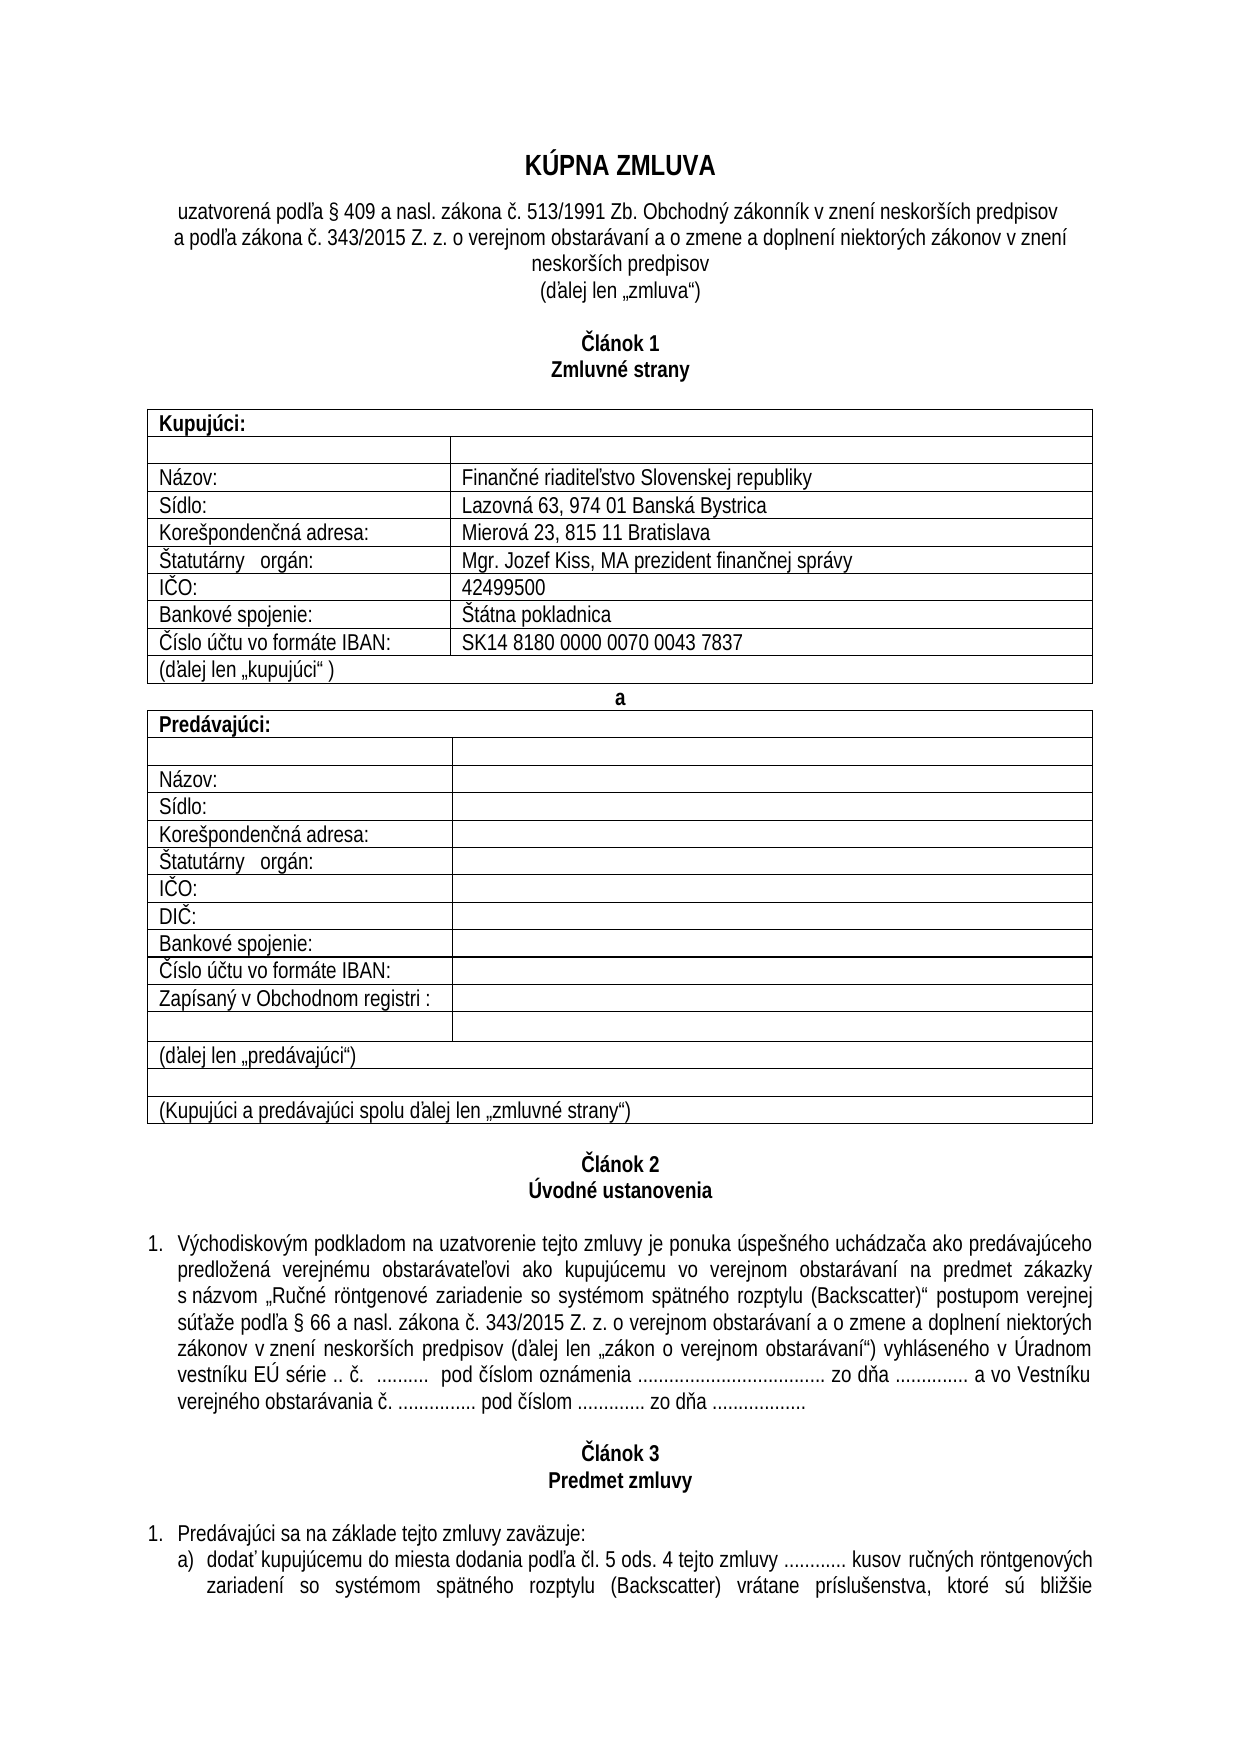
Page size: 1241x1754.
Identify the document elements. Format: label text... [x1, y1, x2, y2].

table_cell Štatutárny orgán: [148, 547, 450, 573]
table_cell (Kupujúci a predávajúci spolu ďalej len „zmluvné strany“) [148, 1097, 1092, 1123]
text KÚPNA ZMLUVA [148, 148, 1093, 181]
text Článok 3 [148, 1440, 1093, 1467]
text a [148, 684, 1093, 710]
table_header Predávajúci: [148, 711, 1092, 737]
table_cell [453, 1012, 1092, 1041]
table_cell Číslo účtu vo formáte IBAN: [148, 629, 450, 655]
table_cell Sídlo: [148, 793, 452, 819]
table_cell [148, 437, 450, 463]
table_cell Mgr. Jozef Kiss, MA prezident finančnej správy [451, 547, 1092, 573]
table_cell [453, 793, 1092, 819]
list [177, 1546, 1093, 1598]
table_cell (ďalej len „predávajúci“) [148, 1042, 1092, 1068]
table_cell [453, 766, 1092, 792]
table_cell Sídlo: [148, 492, 450, 518]
table_cell Názov: [148, 766, 452, 792]
text Predmet zmluvy [148, 1467, 1093, 1493]
table_cell [453, 930, 1092, 956]
table_cell [148, 1012, 452, 1041]
table_cell [148, 1069, 1092, 1096]
table_cell Mierová 23, 815 11 Bratislava [451, 519, 1092, 546]
table_cell Korešpondenčná adresa: [148, 821, 452, 847]
table_cell [453, 738, 1092, 765]
table_header Kupujúci: [148, 410, 1092, 436]
table_cell Finančné riaditeľstvo Slovenskej republiky [451, 464, 1092, 491]
text Článok 2 [148, 1151, 1093, 1177]
table_cell [148, 738, 452, 765]
text Zmluvné strany [148, 356, 1093, 382]
table_cell [453, 985, 1092, 1011]
table_cell IČO: [148, 875, 452, 902]
table_cell Bankové spojenie: [148, 930, 452, 956]
table_cell Bankové spojenie: [148, 601, 450, 628]
text Úvodné ustanovenia [148, 1177, 1093, 1203]
table_cell [453, 848, 1092, 874]
table_cell SK14 8180 0000 0070 0043 7837 [451, 629, 1092, 655]
table_cell [451, 437, 1092, 463]
table_cell Štátna pokladnica [451, 601, 1092, 628]
text uzatvorená podľa § 409 a nasl. zákona č. 513/1991 Zb. Obchodný zákonník v znení neskorších predpisov a podľa zákona č. 343/2015 Z. z. o verejnom obstarávaní a o zmene a doplnení niektorých zákonov v znení neskorších predpisov [148, 198, 1093, 277]
table_cell (ďalej len „kupujúci“ ) [148, 656, 1092, 682]
table_cell 42499500 [451, 574, 1092, 600]
table_cell [453, 875, 1092, 902]
table_cell Štatutárny orgán: [148, 848, 452, 874]
text Článok 1 [148, 329, 1093, 356]
list Predávajúci sa na základe tejto zmluvy zaväzuje: [148, 1519, 1093, 1546]
table_cell Zapísaný v Obchodnom registri : [148, 985, 452, 1011]
table_cell [453, 958, 1092, 984]
table_cell Číslo účtu vo formáte IBAN: [148, 958, 452, 984]
table_cell Korešpondenčná adresa: [148, 519, 450, 546]
text (ďalej len „zmluva“) [148, 277, 1093, 303]
table_cell IČO: [148, 574, 450, 600]
table_cell DIČ: [148, 903, 452, 929]
list Východiskovým podkladom na uzatvorenie tejto zmluvy je ponuka úspešného uchádzača ako predávajúceho predložená verejnému obstarávateľovi ako kupujúcemu vo verejnom obstarávaní na predmet zákazky s názvom „Ručné röntgenové zariadenie so systémom spätného rozptylu (Backscatter)“ postupom verejnej súťaže podľa § 66 a nasl. zákona č. 343/2015 Z. z. o verejnom obstarávaní a o zmene a doplnení niektorých zákonov v znení neskorších predpisov (ďalej len „zákon o verejnom obstarávaní“) vyhláseného v Úradnom vestníku EÚ série .. č. .......... pod číslom oznámenia .................................... zo dňa .............. a vo Vestníku verejného obstarávania č. ............... pod číslom ............. zo dňa .................. [148, 1229, 1093, 1414]
table_cell Lazovná 63, 974 01 Banská Bystrica [451, 492, 1092, 518]
table_cell Názov: [148, 464, 450, 491]
table_cell [453, 821, 1092, 847]
table_cell [453, 903, 1092, 929]
